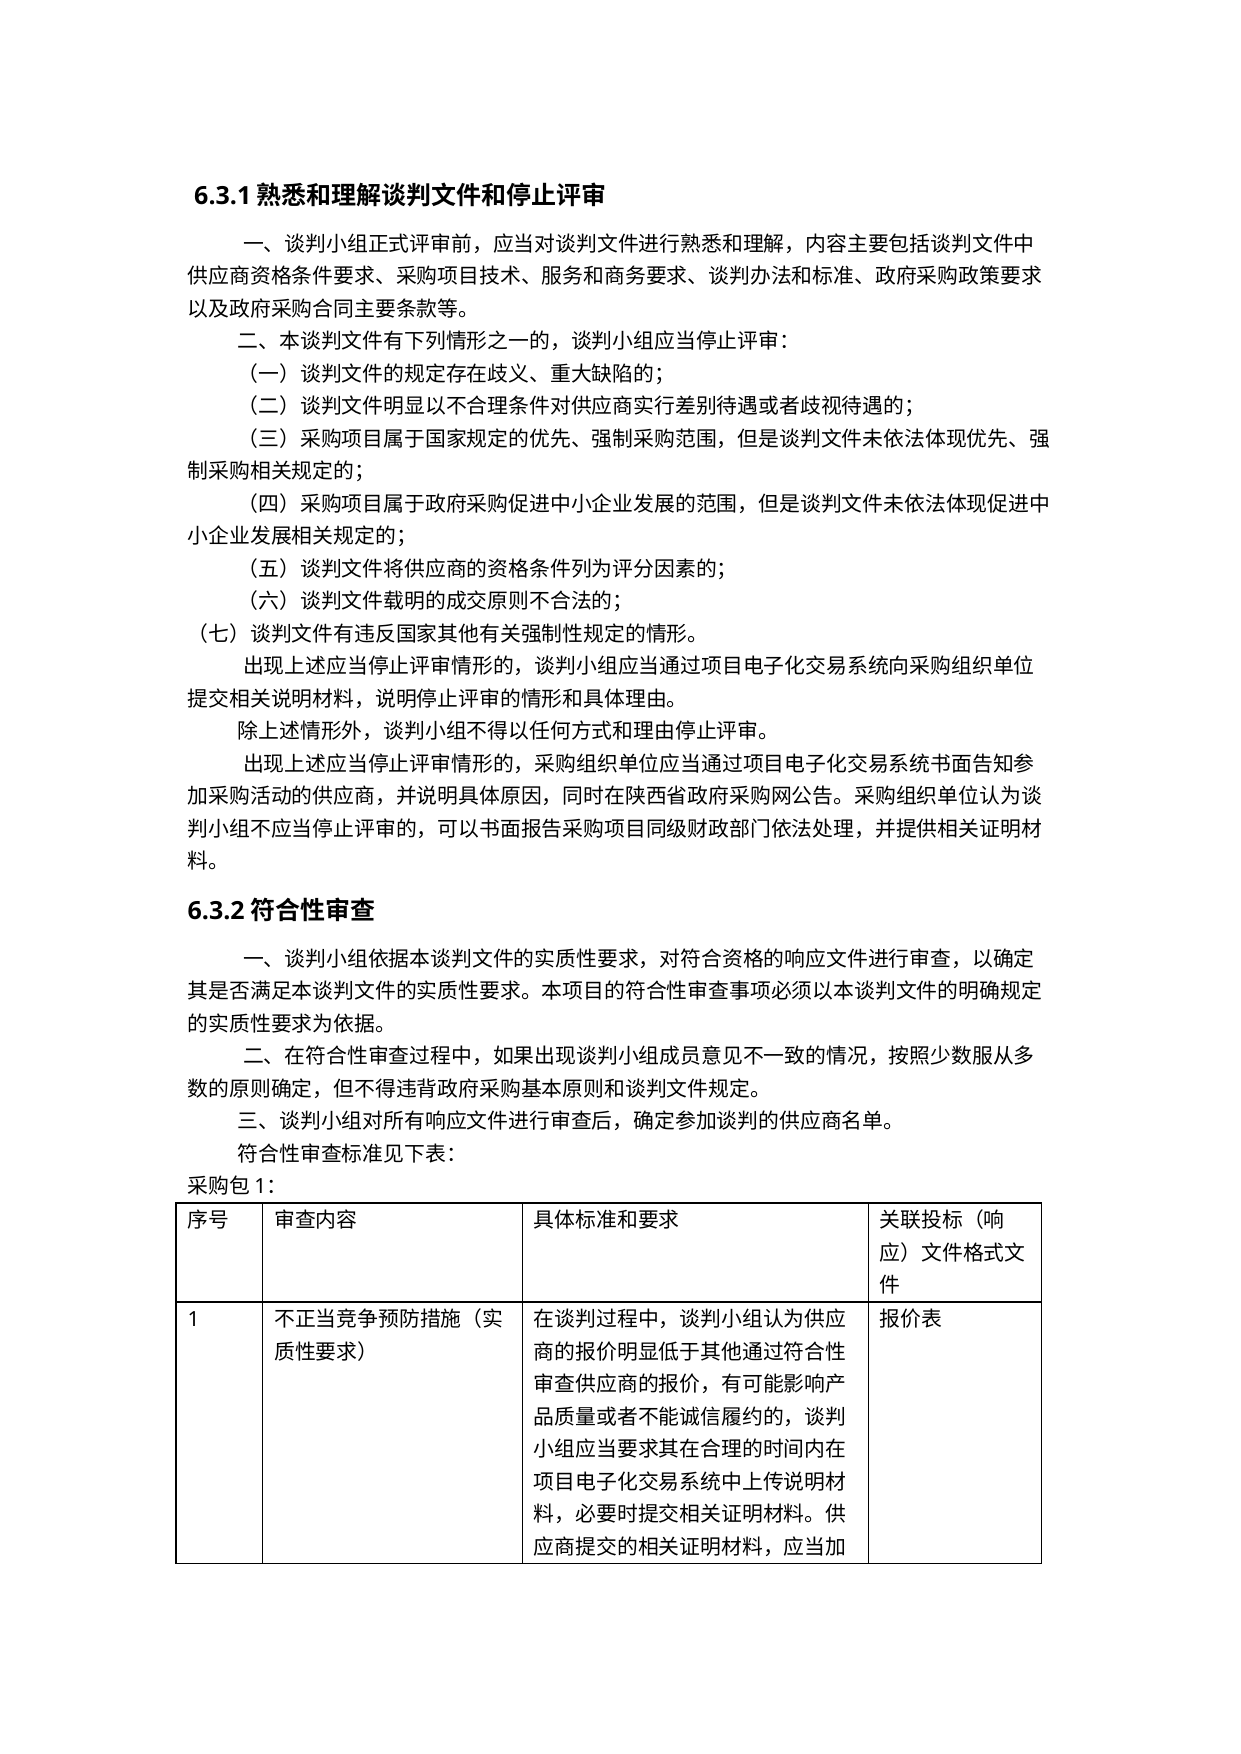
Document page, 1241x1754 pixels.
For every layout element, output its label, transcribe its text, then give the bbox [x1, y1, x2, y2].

text 一、谈判小组依据本谈判文件的实质性要求，对符合资格的响应文件进行审查，以确定其是否满足本谈判文件的实质性要求。本项目的符合性审查事项必须以本谈判文件的明确规定的实质性要求为依据。 [187, 942, 1053, 1039]
text 6.3.1熟悉和理解谈判文件和停止评审 [187, 162, 1053, 227]
table_header 关联投标（响应）文件格式文件 [869, 1204, 1041, 1301]
text 除上述情形外，谈判小组不得以任何方式和理由停止评审。 [187, 714, 1053, 747]
table_cell 不正当竞争预防措施（实质性要求） [263, 1303, 522, 1563]
text 二、本谈判文件有下列情形之一的，谈判小组应当停止评审： [187, 324, 1053, 357]
text 出现上述应当停止评审情形的，采购组织单位应当通过项目电子化交易系统书面告知参加采购活动的供应商，并说明具体原因，同时在陕西省政府采购网公告。采购组织单位认为谈判小组不应当停止评审的，可以书面报告采购项目同级财政部门依法处理，并提供相关证明材料。 [187, 747, 1053, 877]
text 二、在符合性审查过程中，如果出现谈判小组成员意见不一致的情况，按照少数服从多数的原则确定，但不得违背政府采购基本原则和谈判文件规定。 [187, 1039, 1053, 1104]
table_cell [523, 1303, 868, 1563]
text （七）谈判文件有违反国家其他有关强制性规定的情形。 [187, 617, 1053, 649]
text 出现上述应当停止评审情形的，谈判小组应当通过项目电子化交易系统向采购组织单位提交相关说明材料，说明停止评审的情形和具体理由。 [187, 649, 1053, 714]
text （四）采购项目属于政府采购促进中小企业发展的范围，但是谈判文件未依法体现促进中小企业发展相关规定的； [187, 487, 1053, 552]
table_header 审查内容 [263, 1204, 522, 1301]
text 三、谈判小组对所有响应文件进行审查后，确定参加谈判的供应商名单。 [187, 1104, 1053, 1137]
table_header 具体标准和要求 [523, 1204, 868, 1301]
text （三）采购项目属于国家规定的优先、强制采购范围，但是谈判文件未依法体现优先、强制采购相关规定的； [187, 422, 1053, 487]
table_cell 报价表 [869, 1303, 1041, 1563]
table_cell 1 [177, 1303, 262, 1563]
text 符合性审查标准见下表： [187, 1137, 1053, 1169]
text 6.3.2符合性审查 [187, 877, 1053, 942]
text （五）谈判文件将供应商的资格条件列为评分因素的； [187, 552, 1053, 584]
text （一）谈判文件的规定存在歧义、重大缺陷的； [187, 357, 1053, 389]
text 采购包1： [187, 1169, 1053, 1202]
text （六）谈判文件载明的成交原则不合法的； [187, 584, 1053, 617]
text （二）谈判文件明显以不合理条件对供应商实行差别待遇或者歧视待遇的； [187, 389, 1053, 422]
text 一、谈判小组正式评审前，应当对谈判文件进行熟悉和理解，内容主要包括谈判文件中供应商资格条件要求、采购项目技术、服务和商务要求、谈判办法和标准、政府采购政策要求以及政府采购合同主要条款等。 [187, 227, 1053, 324]
table_header 序号 [177, 1204, 262, 1301]
